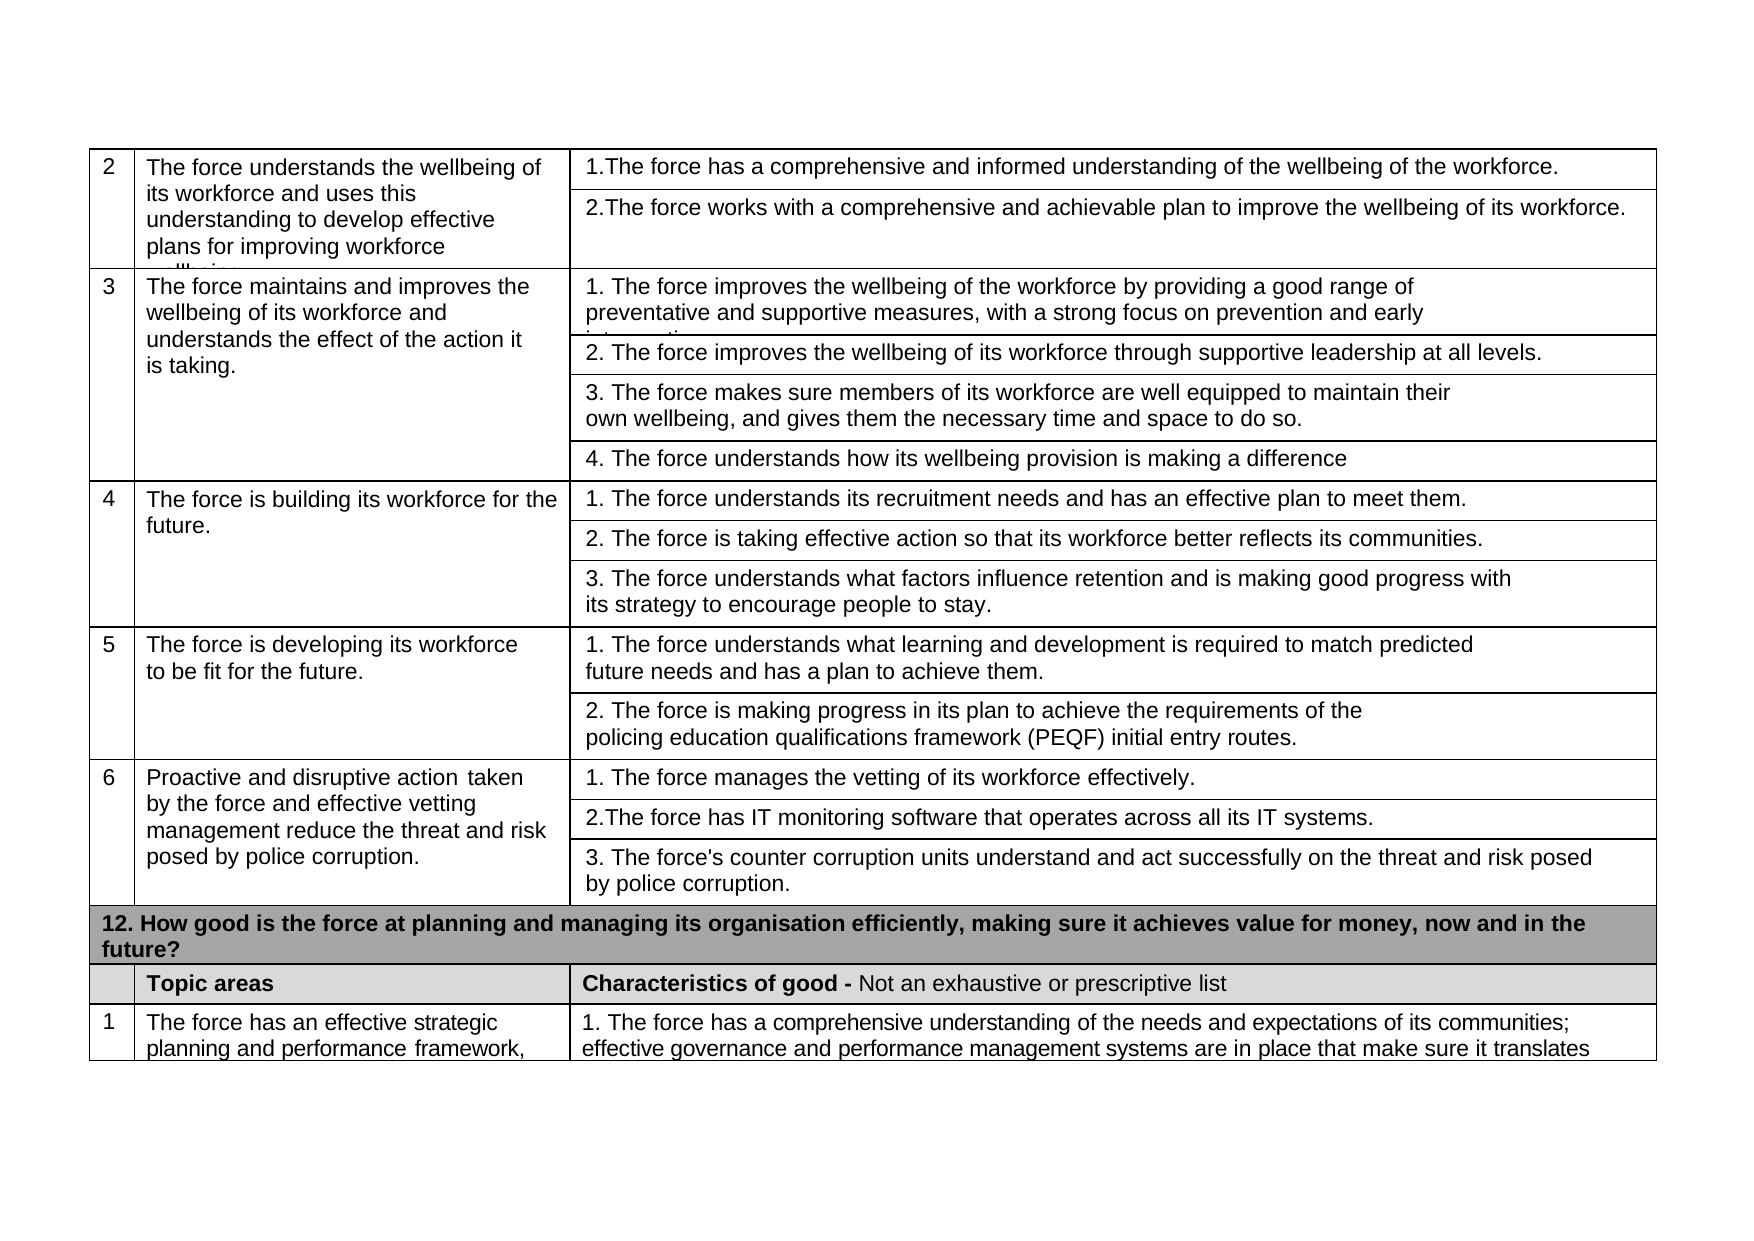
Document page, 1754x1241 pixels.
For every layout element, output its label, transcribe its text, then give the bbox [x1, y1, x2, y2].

table_header 2 [90, 150, 134, 268]
table_cell 1. The force improves the wellbeing of the workforce by providing a good range of preventative and supportive measures, with a strong focus on prevention and early intervention. [571, 269, 1656, 334]
table_cell 4 [90, 482, 134, 626]
table_cell 12. How good is the force at planning and managing its organisation efficiently, making sure it achieves value for money, now and in the future? [90, 906, 1656, 963]
table_cell 2.The force has IT monitoring software that operates across all its IT systems. [571, 800, 1656, 838]
table_cell 2. The force is taking effective action so that its workforce better reflects its communities. [571, 521, 1656, 560]
table_cell 3. The force makes sure members of its workforce are well equipped to maintain their own wellbeing, and gives them the necessary time and space to do so. [571, 375, 1656, 440]
table_cell 2.The force works with a comprehensive and achievable plan to improve the wellbeing of its workforce. [571, 190, 1656, 268]
table_cell The force is developing its workforce to be fit for the future. [135, 628, 569, 759]
table_cell 1. The force has a comprehensive understanding of the needs and expectations of its communities; effective governance and performance management systems are in place that make sure it translates its [571, 1005, 1656, 1060]
table_cell 1 [90, 1005, 134, 1060]
table_header 1.The force has a comprehensive and informed understanding of the wellbeing of the workforce. [571, 150, 1656, 189]
table_cell 2. The force improves the wellbeing of its workforce through supportive leadership at all levels. [571, 336, 1656, 374]
table_cell 2. The force is making progress in its plan to achieve the requirements of the policing education qualifications framework (PEQF) initial entry routes. [571, 694, 1656, 759]
table_cell 3 [90, 269, 134, 480]
table_cell The force is building its workforce for the future. [135, 482, 569, 626]
table_cell [90, 965, 134, 1003]
table_cell 1. The force manages the vetting of its workforce effectively. [571, 760, 1656, 799]
table_cell 1. The force understands its recruitment needs and has an effective plan to meet them. [571, 482, 1656, 520]
table_cell 6 [90, 760, 134, 905]
table_cell 4. The force understands how its wellbeing provision is making a difference [571, 442, 1656, 480]
table_cell 1. The force understands what learning and development is required to match predicted future needs and has a plan to achieve them. [571, 628, 1656, 692]
table_cell 5 [90, 628, 134, 759]
table_cell The force has an effective strategic planning and performance framework, [135, 1005, 569, 1060]
table_cell The force maintains and improves the wellbeing of its workforce and understands the effect of the action it is taking. [135, 269, 569, 480]
table_cell 3. The force's counter corruption units understand and act successfully on the threat and risk posed by police corruption. [571, 840, 1656, 905]
table_cell Characteristics of good - Not an exhaustive or prescriptive list [571, 965, 1656, 1003]
table_header The force understands the wellbeing of its workforce and uses this understanding to develop effective plans for improving workforce wellbeing. [135, 150, 569, 268]
table_cell Topic areas [135, 965, 569, 1003]
table_cell Proactive and disruptive action taken by the force and effective vetting management reduce the threat and risk posed by police corruption. [135, 760, 569, 905]
table_cell 3. The force understands what factors influence retention and is making good progress with its strategy to encourage people to stay. [571, 561, 1656, 626]
